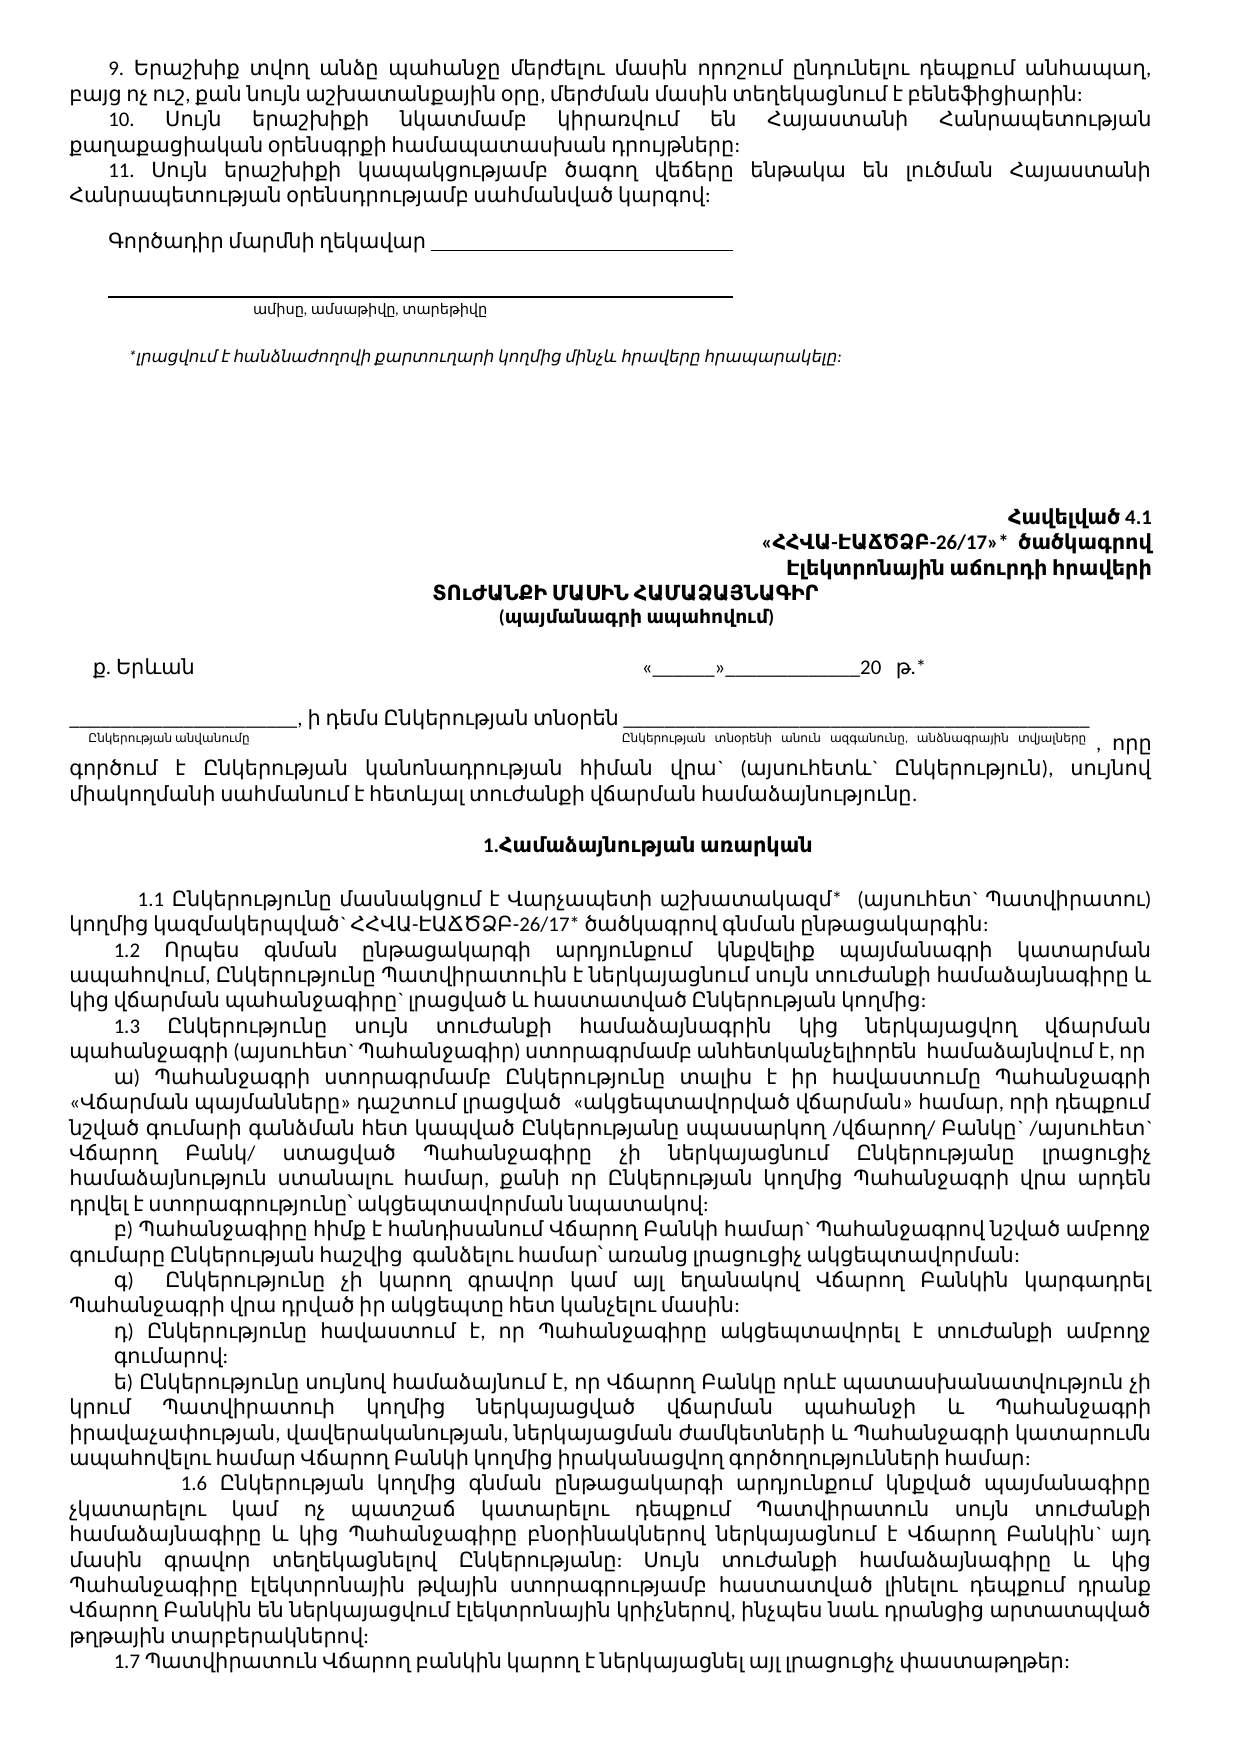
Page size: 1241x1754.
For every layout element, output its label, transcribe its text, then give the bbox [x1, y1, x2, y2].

text 1.6 Ընկերության կողմից գնման ընթացակարգի արդյունքում կնքված պայմանագիրը չկատարելու կամ ոչ պատշաճ կատարելու դեպքում Պատվիրատուն սույն տուժանքի համաձայնագիրը և կից Պահանջագիրը բնօրինակներով ներկայացնում է Վճարող Բանկին` այդ մասին գրավոր տեղեկացնելով Ընկերությանը: Սույն տուժանքի համաձայնագիրը և կից Պահանջագիրը էլեկտրոնային թվային ստորագրությամբ հաստատված լինելու դեպքում դրանք Վճարող Բանկին են ներկայացվում էլեկտրոնային կրիչներով, ինչպես նաև դրանցից արտատպված թղթային տարբերակներով: [69, 1471, 1152, 1648]
text 1.1 Ընկերությունը մասնակցում է Վարչապետի աշխատակազմ* (այսուհետ` Պատվիրատու) կողմից կազմակերպված` ՀՀՎԱ-ԷԱՃԾՁԲ-26/17* ծածկագրով գնման ընթացակարգին: [69, 886, 1152, 937]
text *լրացվում է հանձնաժողովի քարտուղարի կողմից մինչև հրավերը հրապարակելը: [69, 346, 1152, 366]
text 10. Սույն երաշխիքի նկատմամբ կիրառվում են Հայաստանի Հանրապետության քաղաքացիական օրենսգրքի համապատասխան դրույթները: [69, 106, 1152, 157]
text (պայմանագրի ապահովում) [69, 606, 1152, 628]
text 9. Երաշխիք տվող անձը պահանջը մերժելու մասին որոշում ընդունելու դեպքում անհապաղ, բայց ոչ ուշ, քան նույն աշխատանքային օրը, մերժման մասին տեղեկացնում է բենեֆիցիարին: [69, 56, 1152, 106]
text ե) Ընկերությունը սույնով համաձայնում է, որ Վճարող Բանկը որևէ պատասխանատվություն չի կրում Պատվիրատուի կողմից ներկայացված վճարման պահանջի և Պահանջագրի իրավաչափության, վավերականության, ներկայացման ժամկետների և Պահանջագրի կատարումն ապահովելու համար Վճարող Բանկի կողմից իրականացվող գործողությունների համար: [69, 1369, 1152, 1471]
text «ՀՀՎԱ-ԷԱՃԾՁԲ-26/17»* ծածկագրով [69, 529, 1152, 555]
text ք. Երևան «______»_____________20 թ.* [69, 654, 1152, 679]
text 11. Սույն երաշխիքի կապակցությամբ ծագող վեճերը ենթակա են լուծման Հայաստանի Հանրապետության օրենսդրությամբ սահմանված կարգով: [69, 157, 1152, 208]
text գ) Ընկերությունը չի կարող գրավոր կամ այլ եղանակով Վճարող Բանկին կարգադրել Պահանջագրի վրա դրված իր ակցեպտը հետ կանչելու մասին: [69, 1267, 1152, 1318]
text ամիսը, ամսաթիվը, տարեթիվը [69, 300, 1152, 331]
text 1.7 Պատվիրատուն Վճարող բանկին կարող է ներկայացնել այլ լրացուցիչ փաստաթղթեր: [113, 1648, 1152, 1674]
text ա) Պահանջագրի ստորագրմամբ Ընկերությունը տալիս է իր հավաստումը Պահանջագրի «Վճարման պայմանները» դաշտում լրացված «ակցեպտավորված վճարման» համար, որի դեպքում նշված գումարի գանձման հետ կապված Ընկերությանը սպասարկող /վճարող/ Բանկը` /այսուհետ` Վճարող Բանկ/ ստացված Պահանջագիրը չի ներկայացնում Ընկերությանը լրացուցիչ համաձայնություն ստանալու համար, քանի որ Ընկերության կողմից Պահանջագրի վրա արդեն դրվել է ստորագրությունը՝ ակցեպտավորման նպատակով: [69, 1064, 1152, 1216]
text 1.3 Ընկերությունը սույն տուժանքի համաձայնագրին կից ներկայացվող վճարման պահանջագրի (այսուհետ` Պահանջագիր) ստորագրմամբ անհետկանչելիորեն համաձայնվում է, որ [69, 1013, 1152, 1064]
text Հավելված 4.1 [69, 504, 1152, 529]
text ______________________, ի դեմս Ընկերության տնօրեն _____________________________________________ [69, 705, 1152, 730]
text բ) Պահանջագիրը հիմք է հանդիսանում Վճարող Բանկի համար` Պահանջագրով նշված ամբողջ գումարը Ընկերության հաշվից գանձելու համար՝ առանց լրացուցիչ ակցեպտավորման: [69, 1216, 1152, 1267]
text Ընկերության անվանումը Ընկերության տնօրենի անուն ազգանունը, անձնագրային տվյալները , որը գործում է Ընկերության կանոնադրության հիման վրա` (այսուհետև` Ընկերություն), սույնով միակողմանի սահմանում է հետևյալ տուժանքի վճարման համաձայնությունը. [69, 730, 1152, 806]
text ՏՈւԺԱՆՔԻ ՄԱՍԻՆ ՀԱՄԱՁԱՅՆԱԳԻՐ [69, 580, 1152, 606]
text դ) Ընկերությունը հավաստում է, որ Պահանջագիրը ակցեպտավորել է տուժանքի ամբողջ գումարով: [113, 1318, 1152, 1369]
text Էլեկտրոնային աճուրդի հրավերի [69, 555, 1152, 580]
text Գործադիր մարմնի ղեկավար [69, 228, 1152, 254]
text 1.Համաձայնության առարկան [144, 832, 1152, 857]
text 1.2 Որպես գնման ընթացակարգի արդյունքում կնքվելիք պայմանագրի կատարման ապահովում, Ընկերությունը Պատվիրատուին է ներկայացնում սույն տուժանքի համաձայնագիրը և կից վճարման պահանջագիրը` լրացված և հաստատված Ընկերության կողմից: [69, 937, 1152, 1013]
